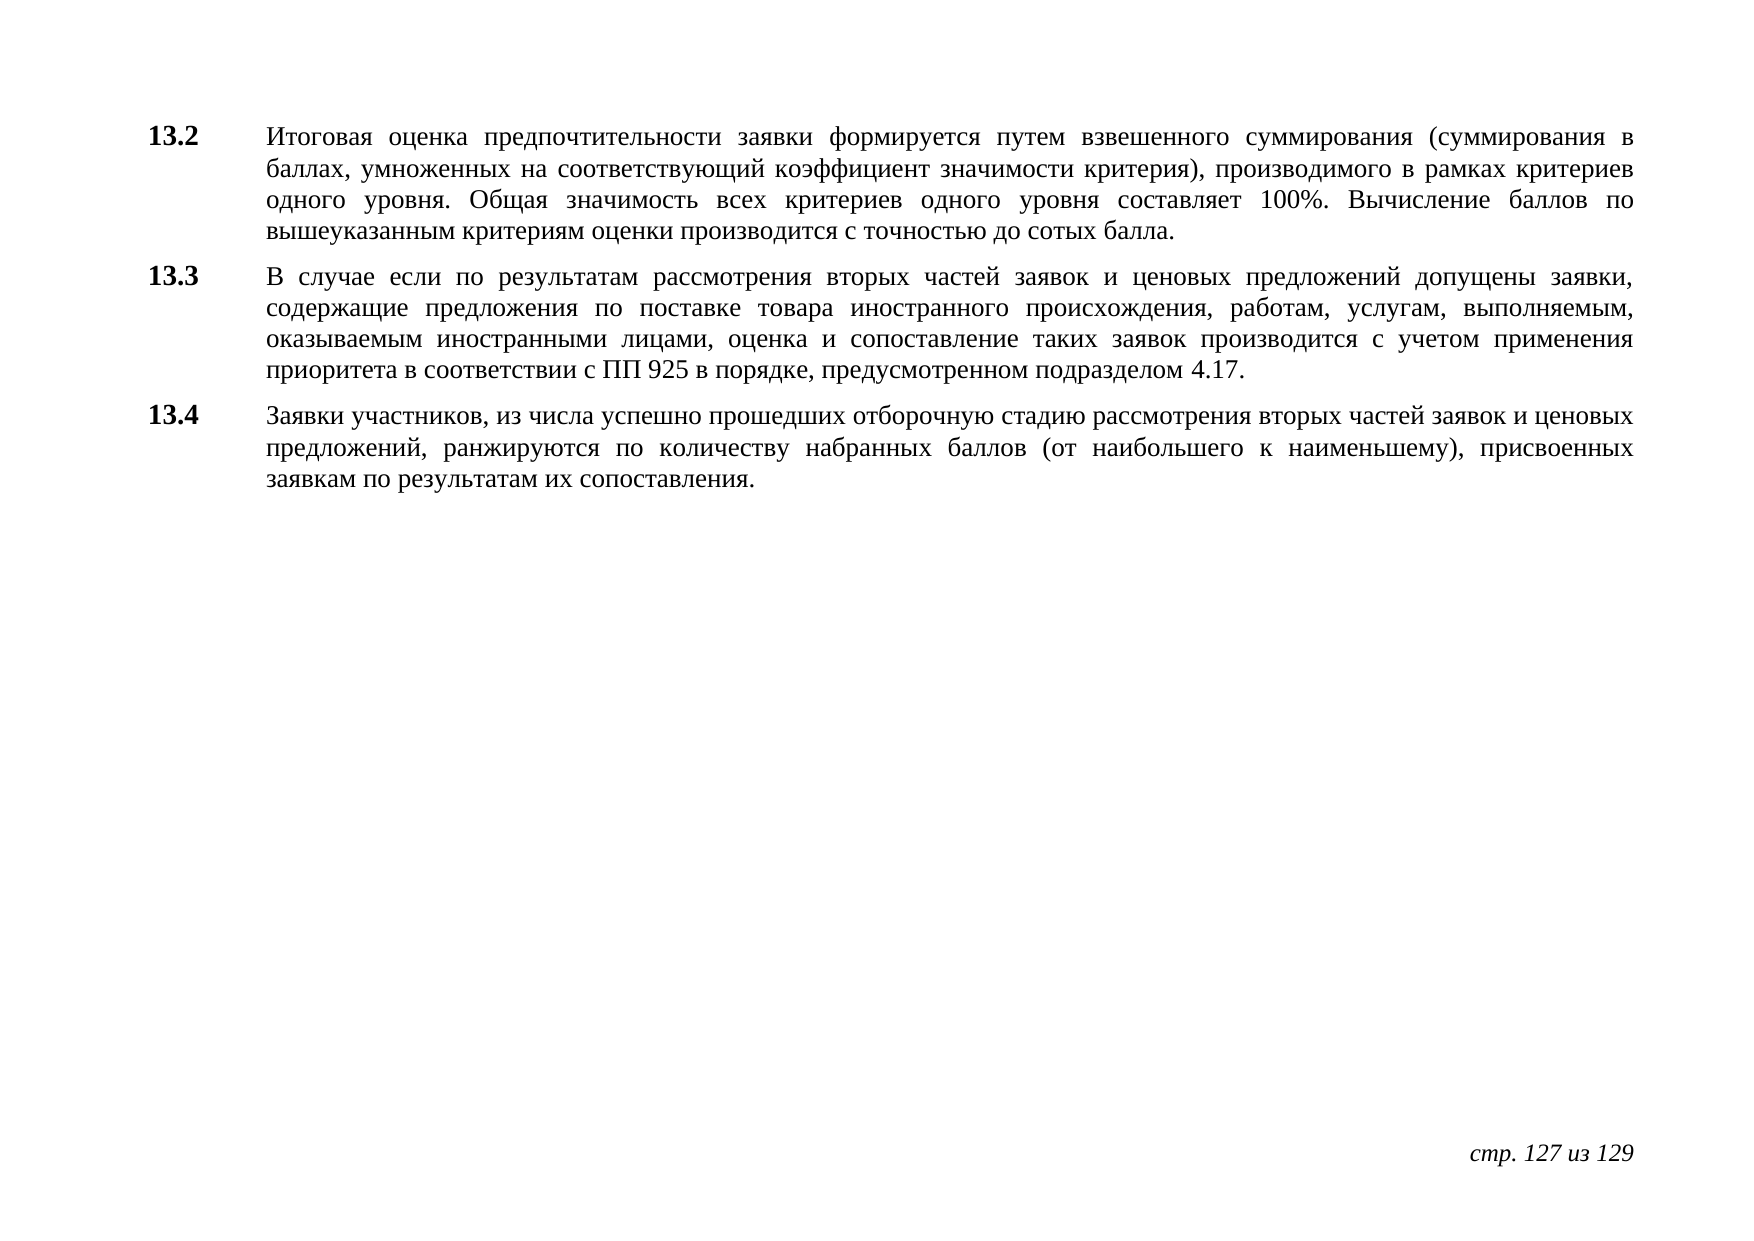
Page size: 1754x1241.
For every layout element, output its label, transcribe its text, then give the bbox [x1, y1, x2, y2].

list Заявки участников, из числа успешно прошедших отборочную стадию рассмотрения вторых частей заявок и ценовых предложений, ранжируются по количеству набранных баллов (от наибольшего к наименьшему), присвоенных заявкам по результатам их сопоставления. [148, 397, 1636, 493]
list Итоговая оценка предпочтительности заявки формируется путем взвешенного суммирования (суммирования в баллах, умноженных на соответствующий коэффициент значимости критерия), производимого в рамках критериев одного уровня. Общая значимость всех критериев одного уровня составляет 100%. Вычисление баллов по вышеуказанным критериям оценки производится с точностью до сотых балла. [148, 118, 1636, 245]
list В случае если по результатам рассмотрения вторых частей заявок и ценовых предложений допущены заявки, содержащие предложения по поставке товара иностранного происхождения, работам, услугам, выполняемым, оказываемым иностранными лицами, оценка и сопоставление таких заявок производится с учетом применения приоритета в соответствии с ПП 925 в порядке, предусмотренном подразделом 4.17. [148, 258, 1636, 384]
